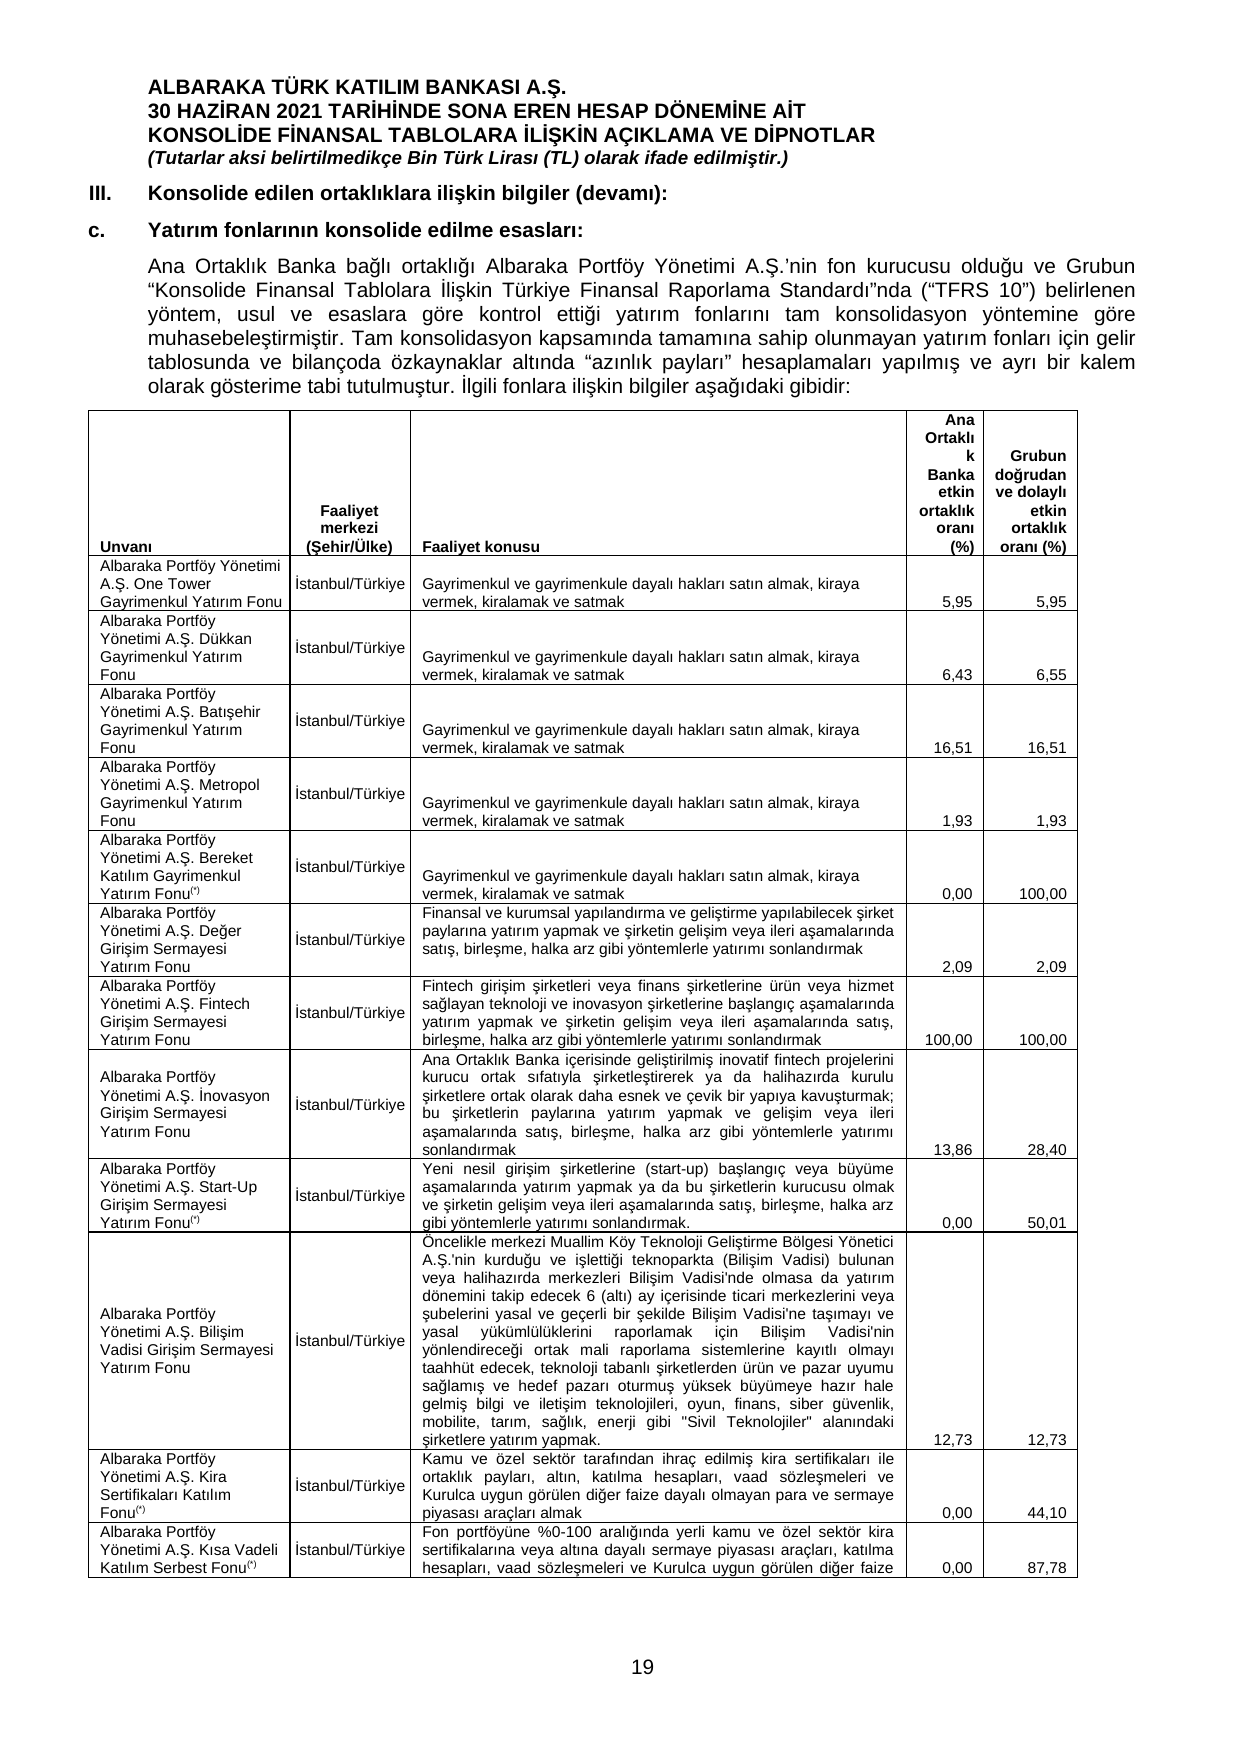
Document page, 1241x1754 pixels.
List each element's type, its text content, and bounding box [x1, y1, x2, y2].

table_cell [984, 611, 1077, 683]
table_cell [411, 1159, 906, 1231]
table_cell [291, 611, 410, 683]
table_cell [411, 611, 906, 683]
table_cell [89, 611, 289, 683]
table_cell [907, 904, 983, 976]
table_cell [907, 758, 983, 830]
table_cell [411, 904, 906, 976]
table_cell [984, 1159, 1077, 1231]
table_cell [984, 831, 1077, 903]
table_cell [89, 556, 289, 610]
text III. Konsolide edilen ortaklıklara ilişkin bilgiler (devamı): [89, 181, 1137, 205]
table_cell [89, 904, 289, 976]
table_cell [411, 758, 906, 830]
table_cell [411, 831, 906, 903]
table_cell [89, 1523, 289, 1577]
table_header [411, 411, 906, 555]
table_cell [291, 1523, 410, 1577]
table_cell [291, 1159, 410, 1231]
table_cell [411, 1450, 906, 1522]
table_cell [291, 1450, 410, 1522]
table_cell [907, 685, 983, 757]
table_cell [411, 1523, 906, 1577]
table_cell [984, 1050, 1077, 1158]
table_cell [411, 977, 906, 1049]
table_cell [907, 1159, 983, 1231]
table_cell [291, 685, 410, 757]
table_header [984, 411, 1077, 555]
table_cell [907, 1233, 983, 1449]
text c. Yatırım fonlarının konsolide edilme esasları: [88, 217, 1137, 241]
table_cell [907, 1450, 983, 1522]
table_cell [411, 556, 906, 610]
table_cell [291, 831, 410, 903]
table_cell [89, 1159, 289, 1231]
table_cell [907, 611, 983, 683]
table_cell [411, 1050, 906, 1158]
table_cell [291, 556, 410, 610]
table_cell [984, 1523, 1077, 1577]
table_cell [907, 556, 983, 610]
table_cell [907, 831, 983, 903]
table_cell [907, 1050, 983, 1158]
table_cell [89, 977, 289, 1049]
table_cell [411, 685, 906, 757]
text Ana Ortaklık Banka bağlı ortaklığı Albaraka Portföy Yönetimi A.Ş.’nin fon kurucusu olduğu ve Grubun “Konsolide Finansal Tablolara İlişkin Türkiye Finansal Raporlama Standardı”nda (“TFRS 10”) belirlenen yöntem, usul ve esaslara göre kontrol ettiği yatırım fonlarını tam konsolidasyon yöntemine göre muhasebeleştirmiştir. Tam konsolidasyon kapsamında tamamına sahip olunmayan yatırım fonları için gelir tablosunda ve bilançoda özkaynaklar altında “azınlık payları” hesaplamaları yapılmış ve ayrı bir kalem olarak gösterime tabi tutulmuştur. İlgili fonlara ilişkin bilgiler aşağıdaki gibidir: [148, 254, 1137, 398]
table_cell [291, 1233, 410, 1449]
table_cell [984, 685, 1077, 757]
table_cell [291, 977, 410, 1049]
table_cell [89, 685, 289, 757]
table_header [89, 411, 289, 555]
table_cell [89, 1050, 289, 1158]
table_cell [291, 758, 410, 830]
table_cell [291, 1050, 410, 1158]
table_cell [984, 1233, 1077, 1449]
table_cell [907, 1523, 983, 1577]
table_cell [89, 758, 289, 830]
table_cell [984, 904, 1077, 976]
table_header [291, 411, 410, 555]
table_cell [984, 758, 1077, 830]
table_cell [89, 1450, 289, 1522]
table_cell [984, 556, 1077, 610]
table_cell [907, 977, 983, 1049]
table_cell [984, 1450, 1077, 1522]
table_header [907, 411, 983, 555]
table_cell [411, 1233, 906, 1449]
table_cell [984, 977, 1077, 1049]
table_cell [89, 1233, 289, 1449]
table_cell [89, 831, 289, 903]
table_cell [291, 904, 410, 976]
